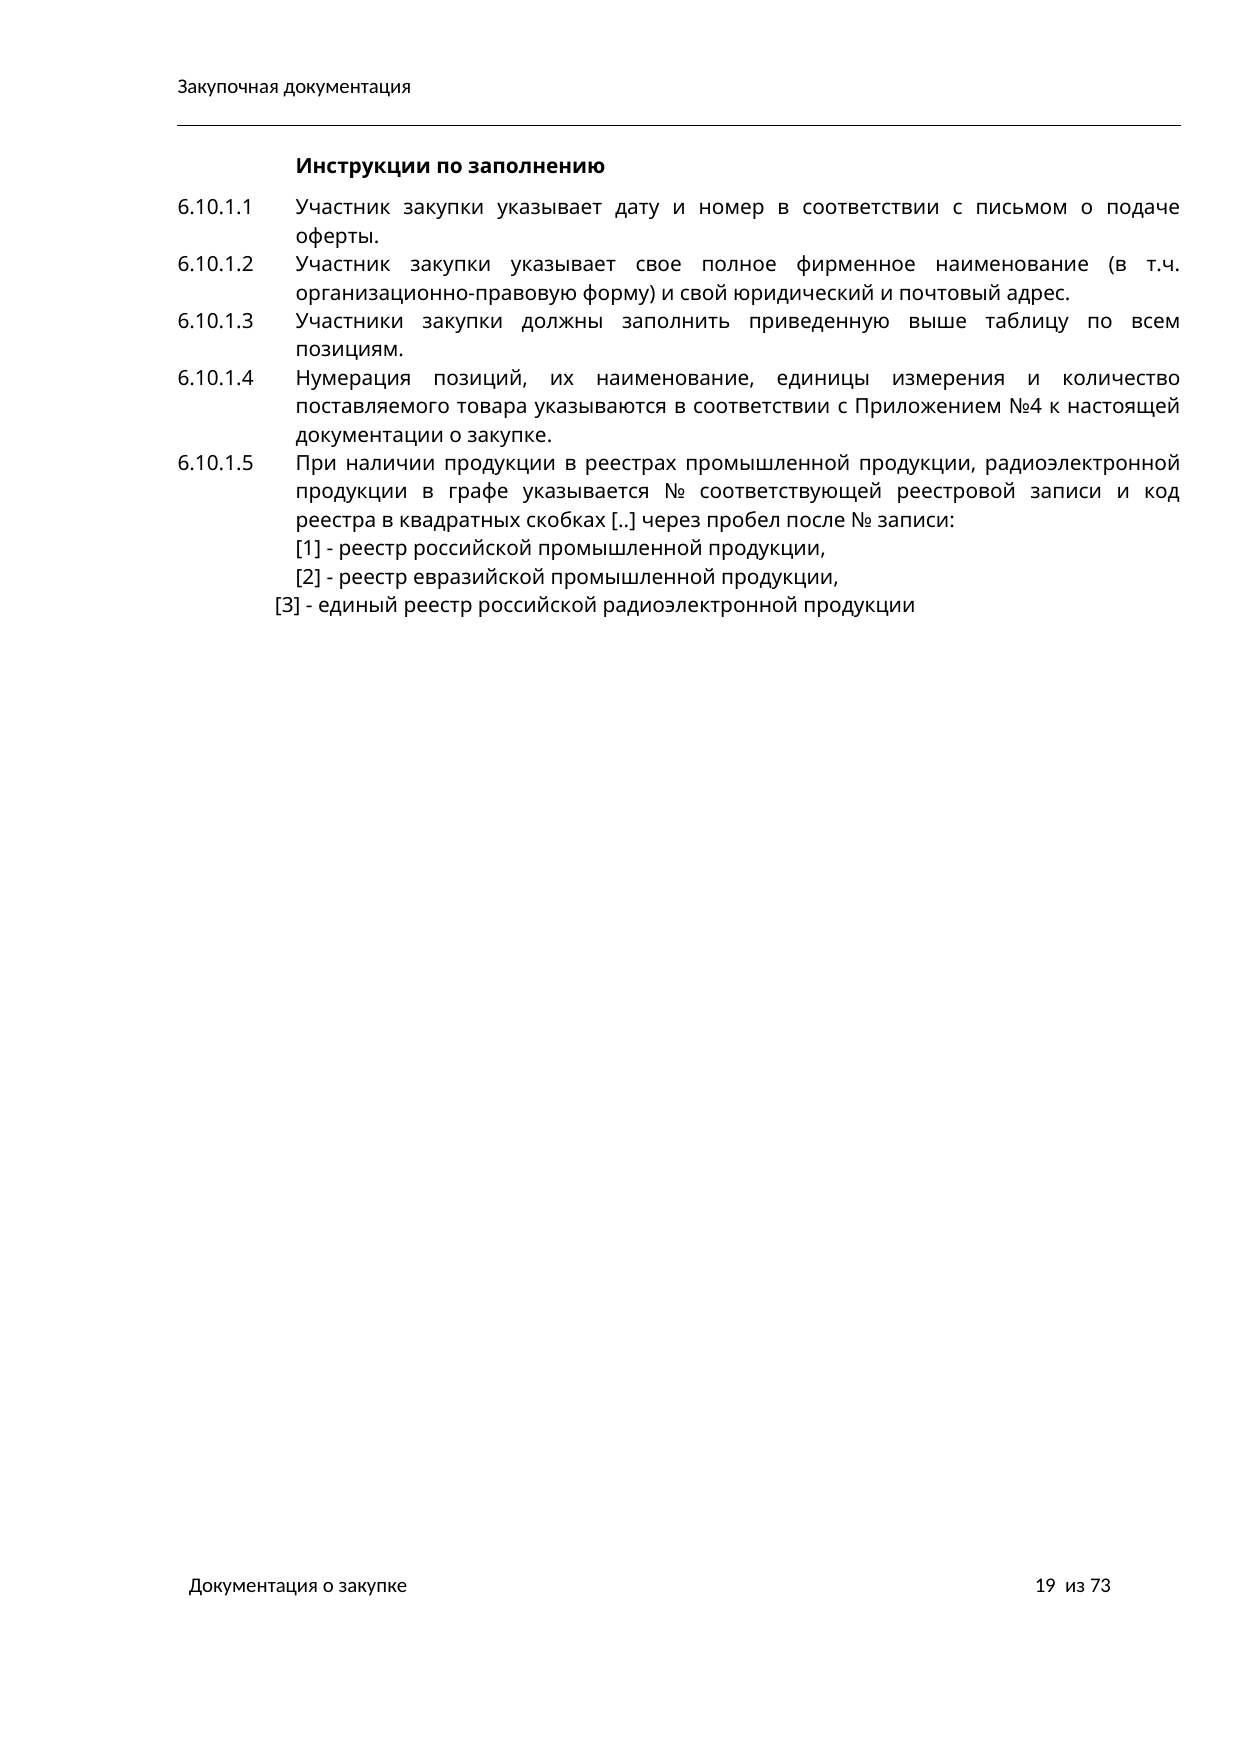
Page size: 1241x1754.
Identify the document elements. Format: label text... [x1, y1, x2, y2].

text Инструкции по заполнению [295, 151, 1181, 180]
list При наличии продукции в реестрах промышленной продукции, радиоэлектронной продукции в графе указывается № соответствующей реестровой записи и код реестра в квадратных скобках [..] через пробел после № записи: [177, 448, 1181, 533]
list Участники закупки должны заполнить приведенную выше таблицу по всем позициям. [177, 306, 1181, 363]
text [1] - реестр российской промышленной продукции, [295, 533, 1181, 562]
text [3] - единый реестр российской радиоэлектронной продукции [177, 590, 1181, 619]
list Участник закупки указывает дату и номер в соответствии с письмом о подаче оферты. [177, 192, 1181, 249]
list Участник закупки указывает свое полное фирменное наименование (в т.ч. организационно-правовую форму) и свой юридический и почтовый адрес. [177, 249, 1181, 306]
list Нумерация позиций, их наименование, единицы измерения и количество поставляемого товара указываются в соответствии с Приложением №4 к настоящей документации о закупке. [177, 363, 1181, 448]
text [2] - реестр евразийской промышленной продукции, [295, 562, 1181, 590]
